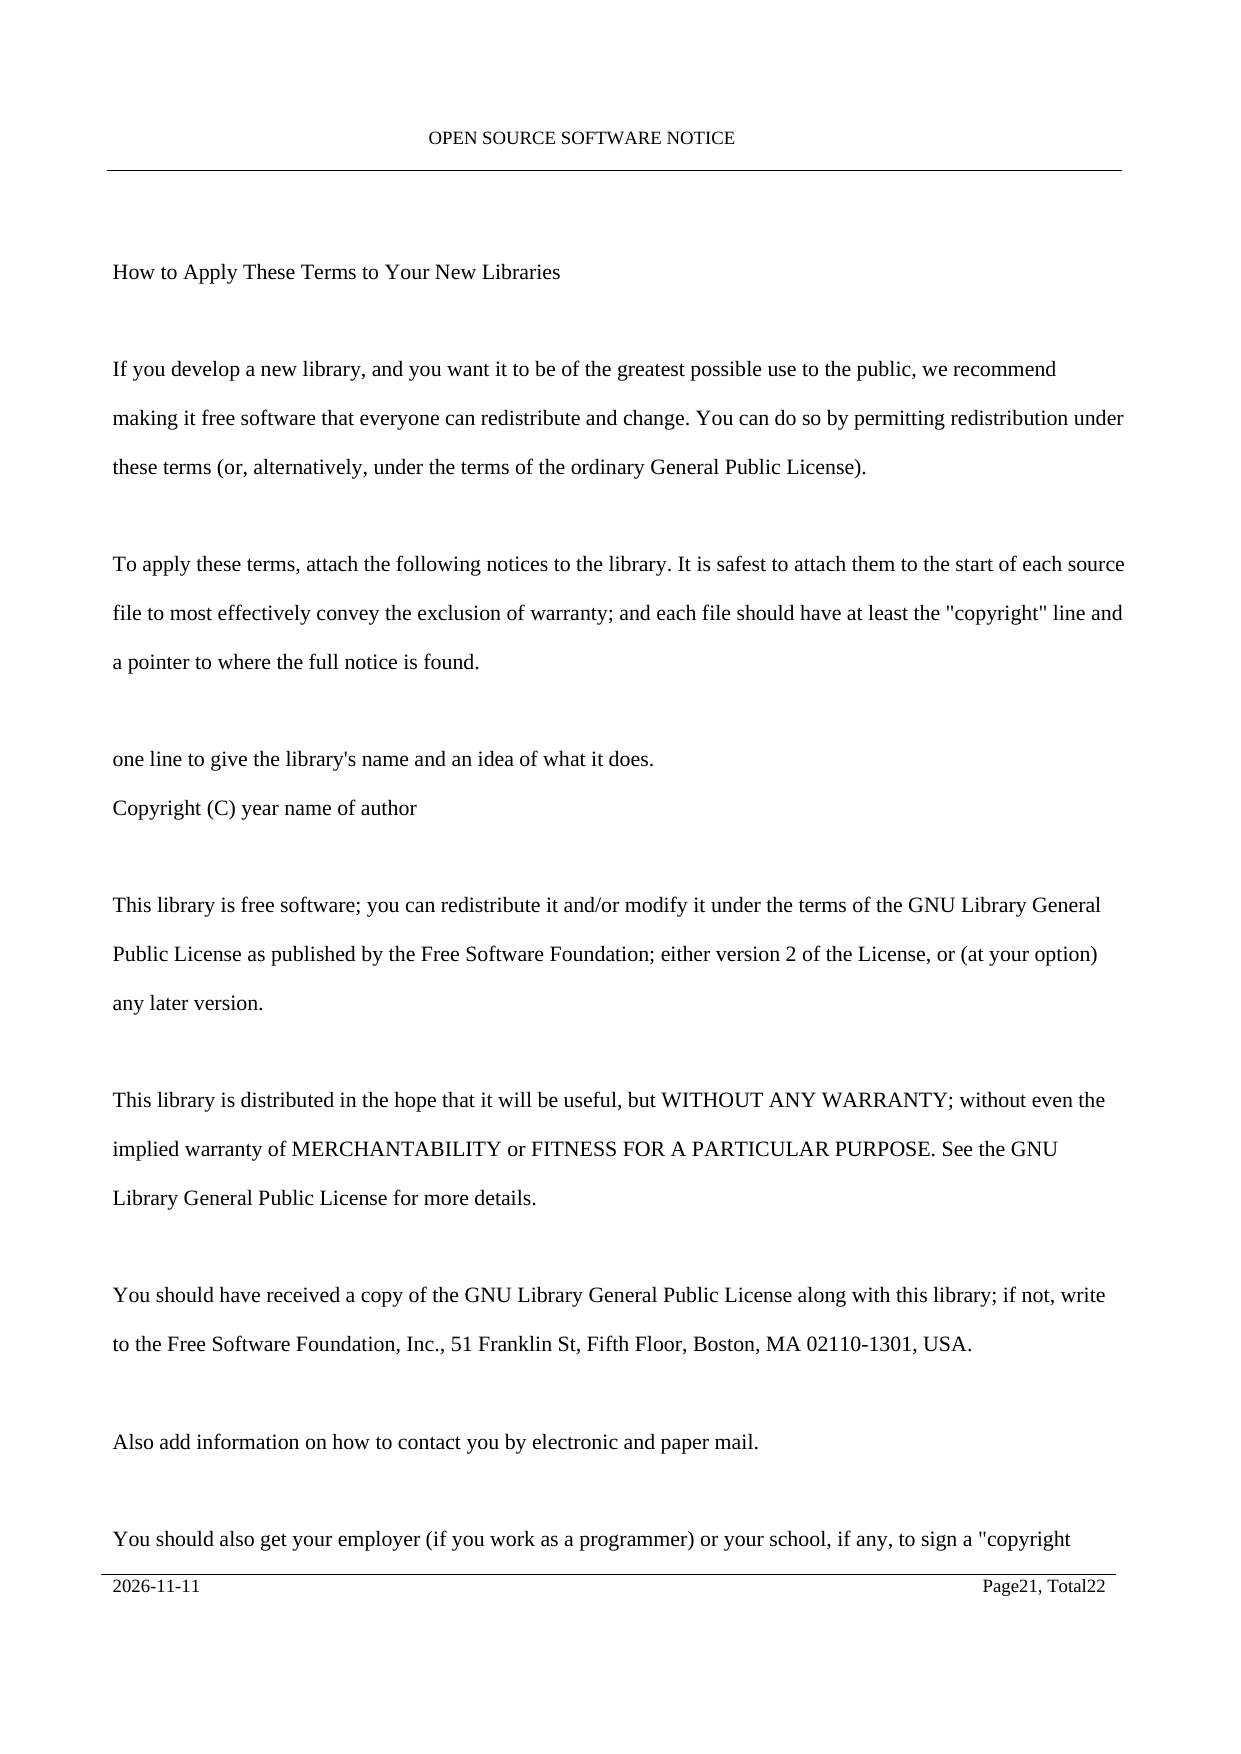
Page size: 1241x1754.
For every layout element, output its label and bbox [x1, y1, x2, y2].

text [112, 206, 1128, 1555]
